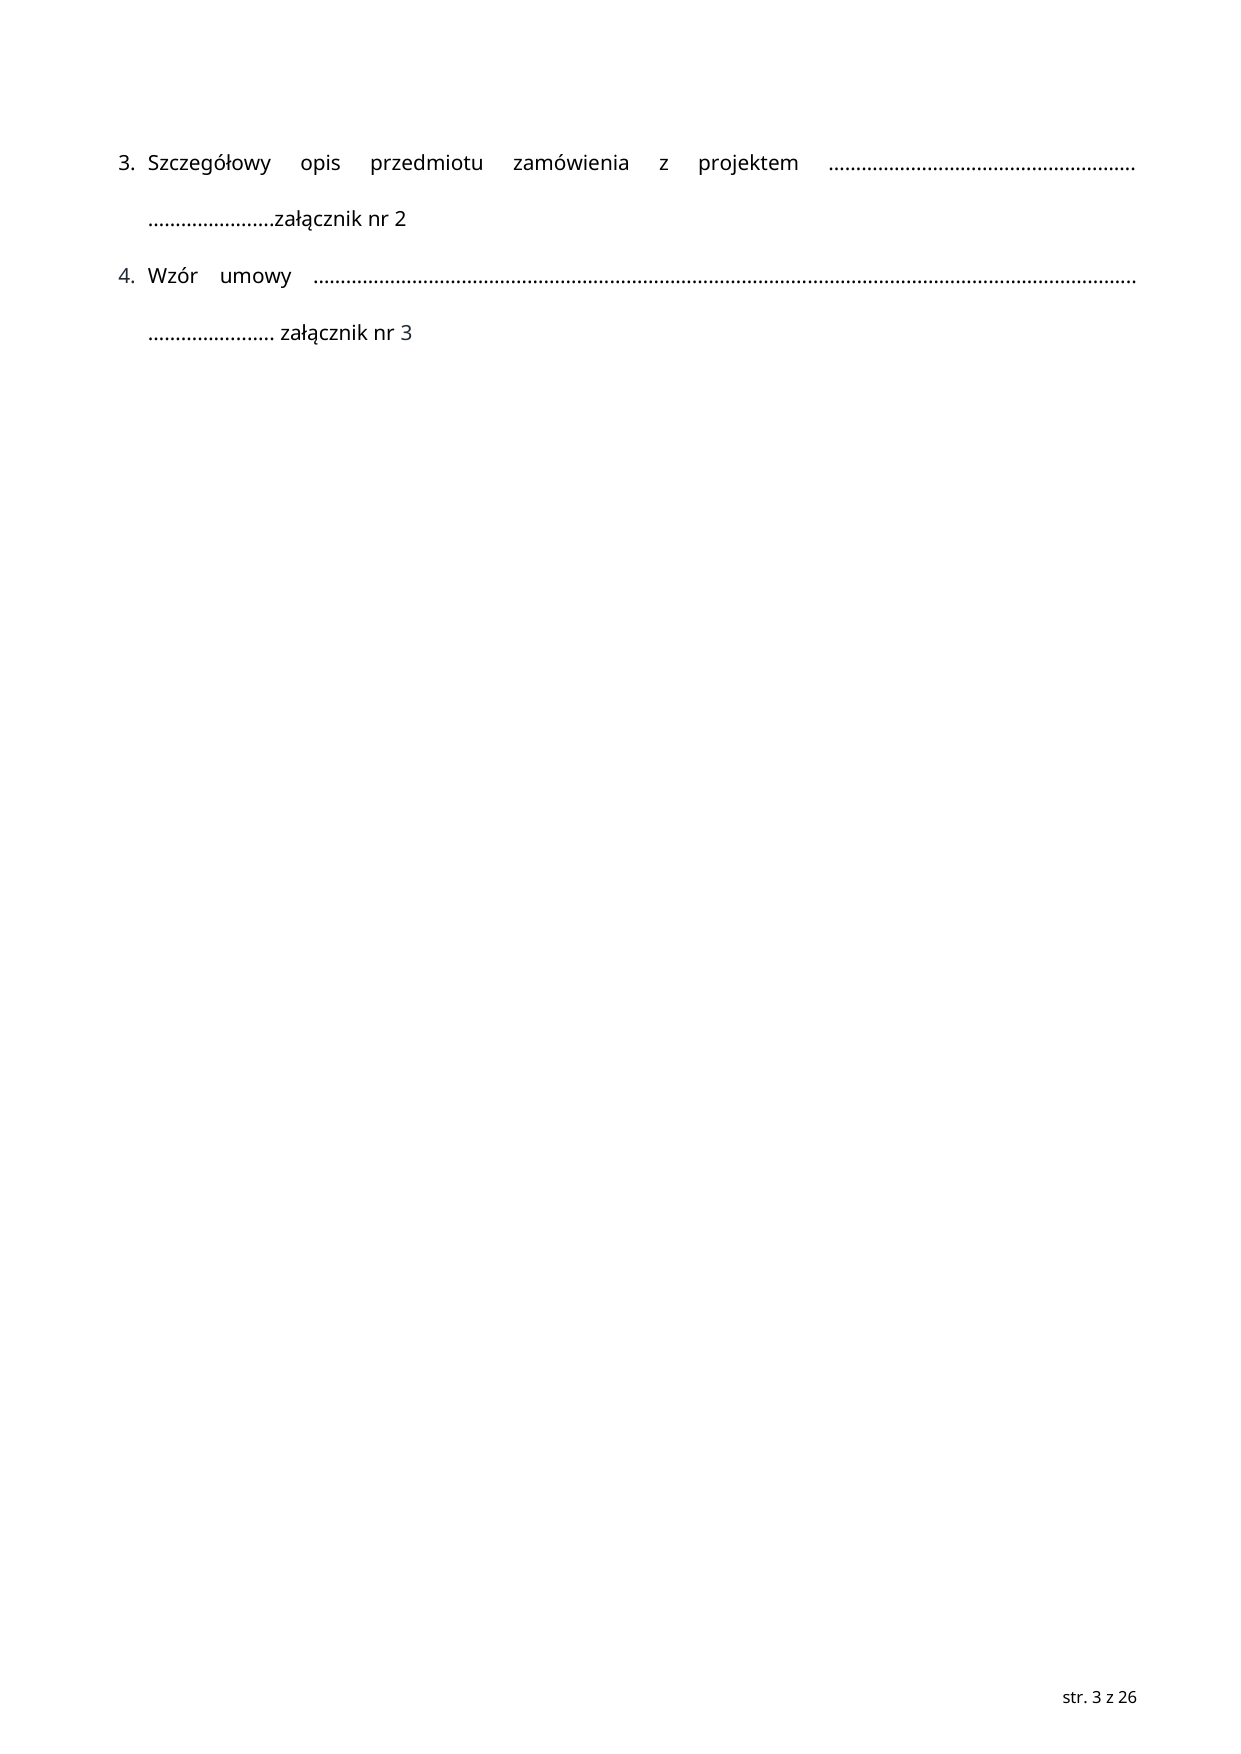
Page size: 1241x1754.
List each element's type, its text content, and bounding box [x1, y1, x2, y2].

list Szczegółowy opis przedmiotu zamówienia z projektem …………………………….………………….……………….....załącznik nr 2 [118, 148, 1137, 233]
list Wzór umowy …………………………………………………………………………………………………………………………………...……………........ załącznik nr 3 [118, 261, 1137, 347]
